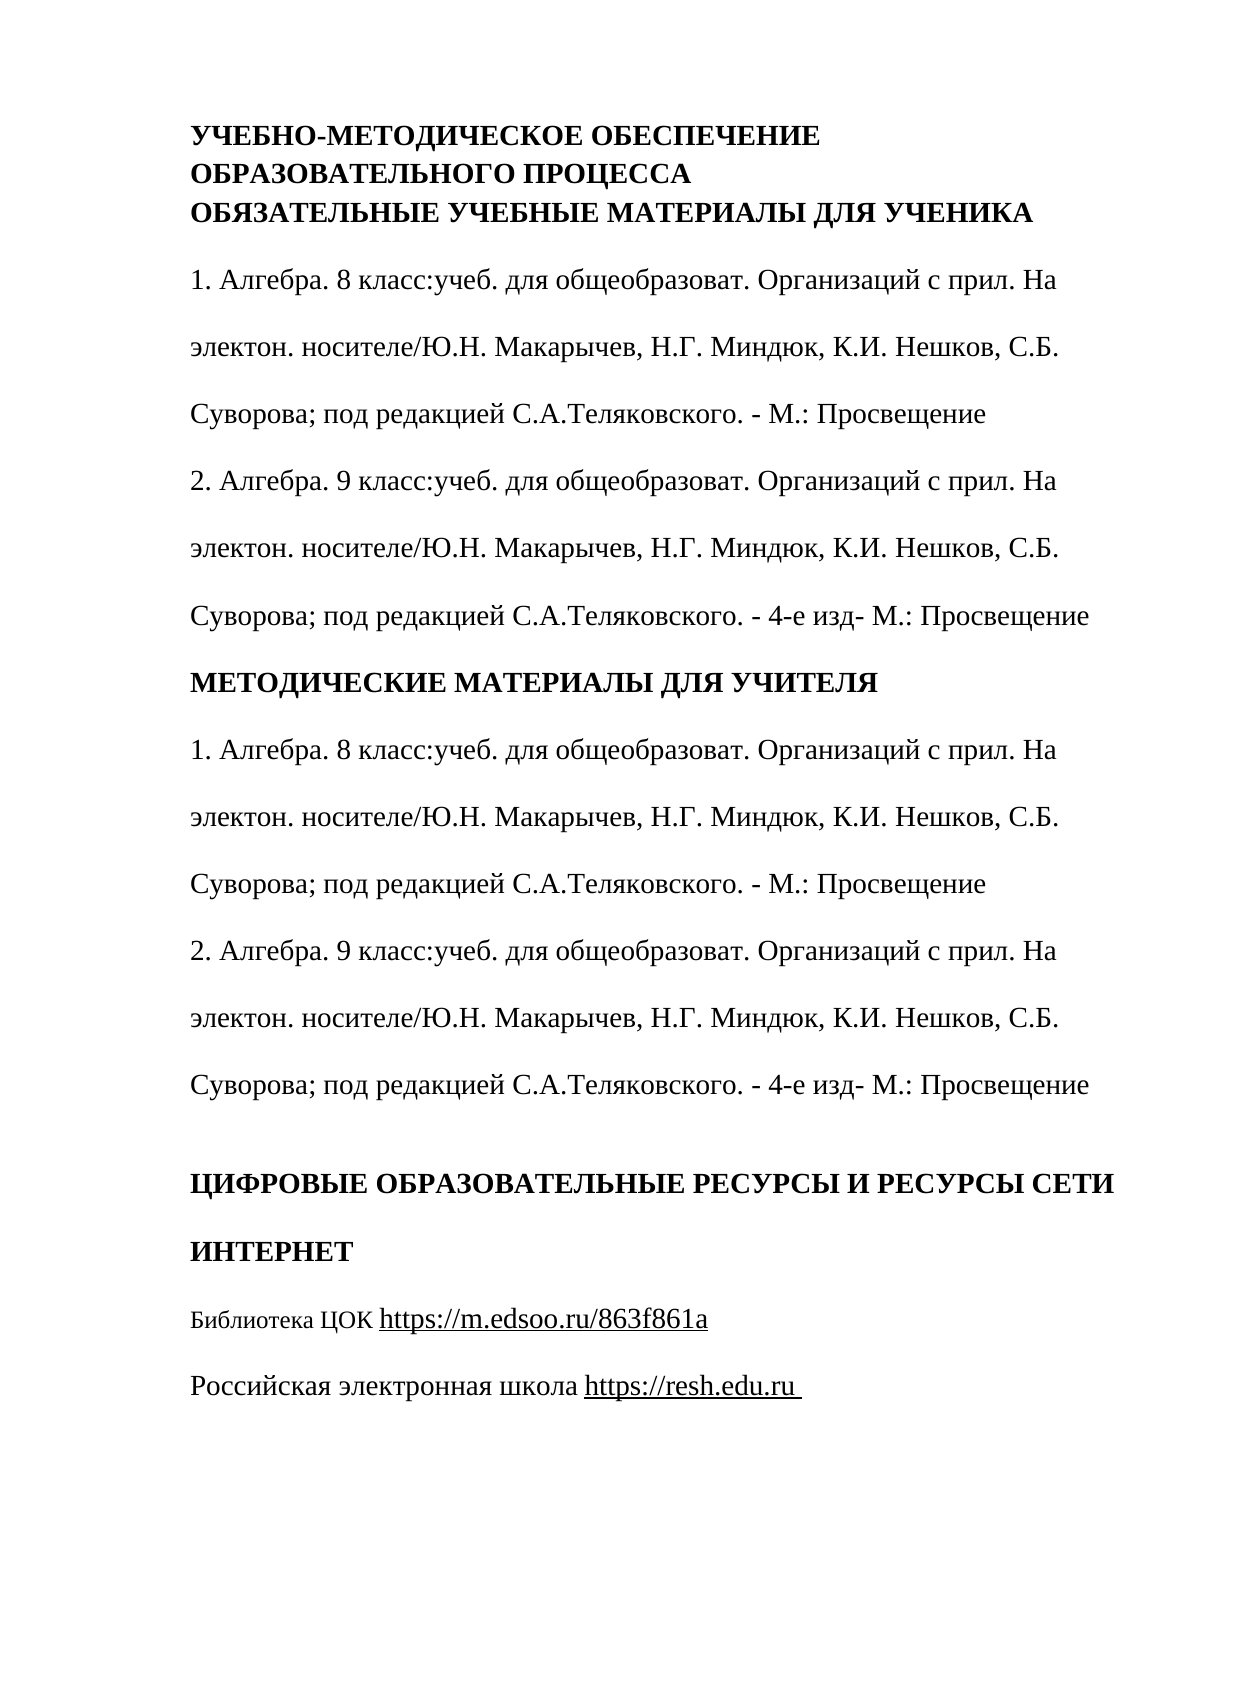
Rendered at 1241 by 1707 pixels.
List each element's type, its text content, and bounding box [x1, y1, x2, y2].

text 1. Алгебра. 8 класс:учеб. для общеобразоват. Организаций с прил. На электон. носителе/Ю.Н. Макарычев, Н.Г. Миндюк, К.И. Нешков, С.Б. Суворова; под редакцией С.А.Теляковского. - М.: Просвещение [190, 262, 1152, 430]
text 1. Алгебра. 8 класс:учеб. для общеобразоват. Организаций с прил. На электон. носителе/Ю.Н. Макарычев, Н.Г. Миндюк, К.И. Нешков, С.Б. Суворова; под редакцией С.А.Теляковского. - М.: Просвещение [190, 732, 1152, 899]
text 2. Алгебра. 9 класс:учеб. для общеобразоват. Организаций с прил. На электон. носителе/Ю.Н. Макарычев, Н.Г. Миндюк, К.И. Нешков, С.Б. Суворова; под редакцией С.А.Теляковского. - 4-е изд- М.: Просвещение [190, 463, 1152, 631]
text ЦИФРОВЫЕ ОБРАЗОВАТЕЛЬНЫЕ РЕСУРСЫ И РЕСУРСЫ СЕТИ ИНТЕРНЕТ [190, 1167, 1152, 1267]
text ОБЯЗАТЕЛЬНЫЕ УЧЕБНЫЕ МАТЕРИАЛЫ ДЛЯ УЧЕНИКА [190, 195, 1152, 229]
text Российская электронная школа https://resh.edu.ru [190, 1368, 1152, 1401]
text 2. Алгебра. 9 класс:учеб. для общеобразоват. Организаций с прил. На электон. носителе/Ю.Н. Макарычев, Н.Г. Миндюк, К.И. Нешков, С.Б. Суворова; под редакцией С.А.Теляковского. - 4-е изд- М.: Просвещение [190, 933, 1152, 1101]
text УЧЕБНО-МЕТОДИЧЕСКОЕ ОБЕСПЕЧЕНИЕ ОБРАЗОВАТЕЛЬНОГО ПРОЦЕССА [190, 118, 1152, 190]
text МЕТОДИЧЕСКИЕ МАТЕРИАЛЫ ДЛЯ УЧИТЕЛЯ [190, 665, 1152, 698]
text Библиотека ЦОК https://m.edsoo.ru/863f861a [190, 1301, 1152, 1334]
